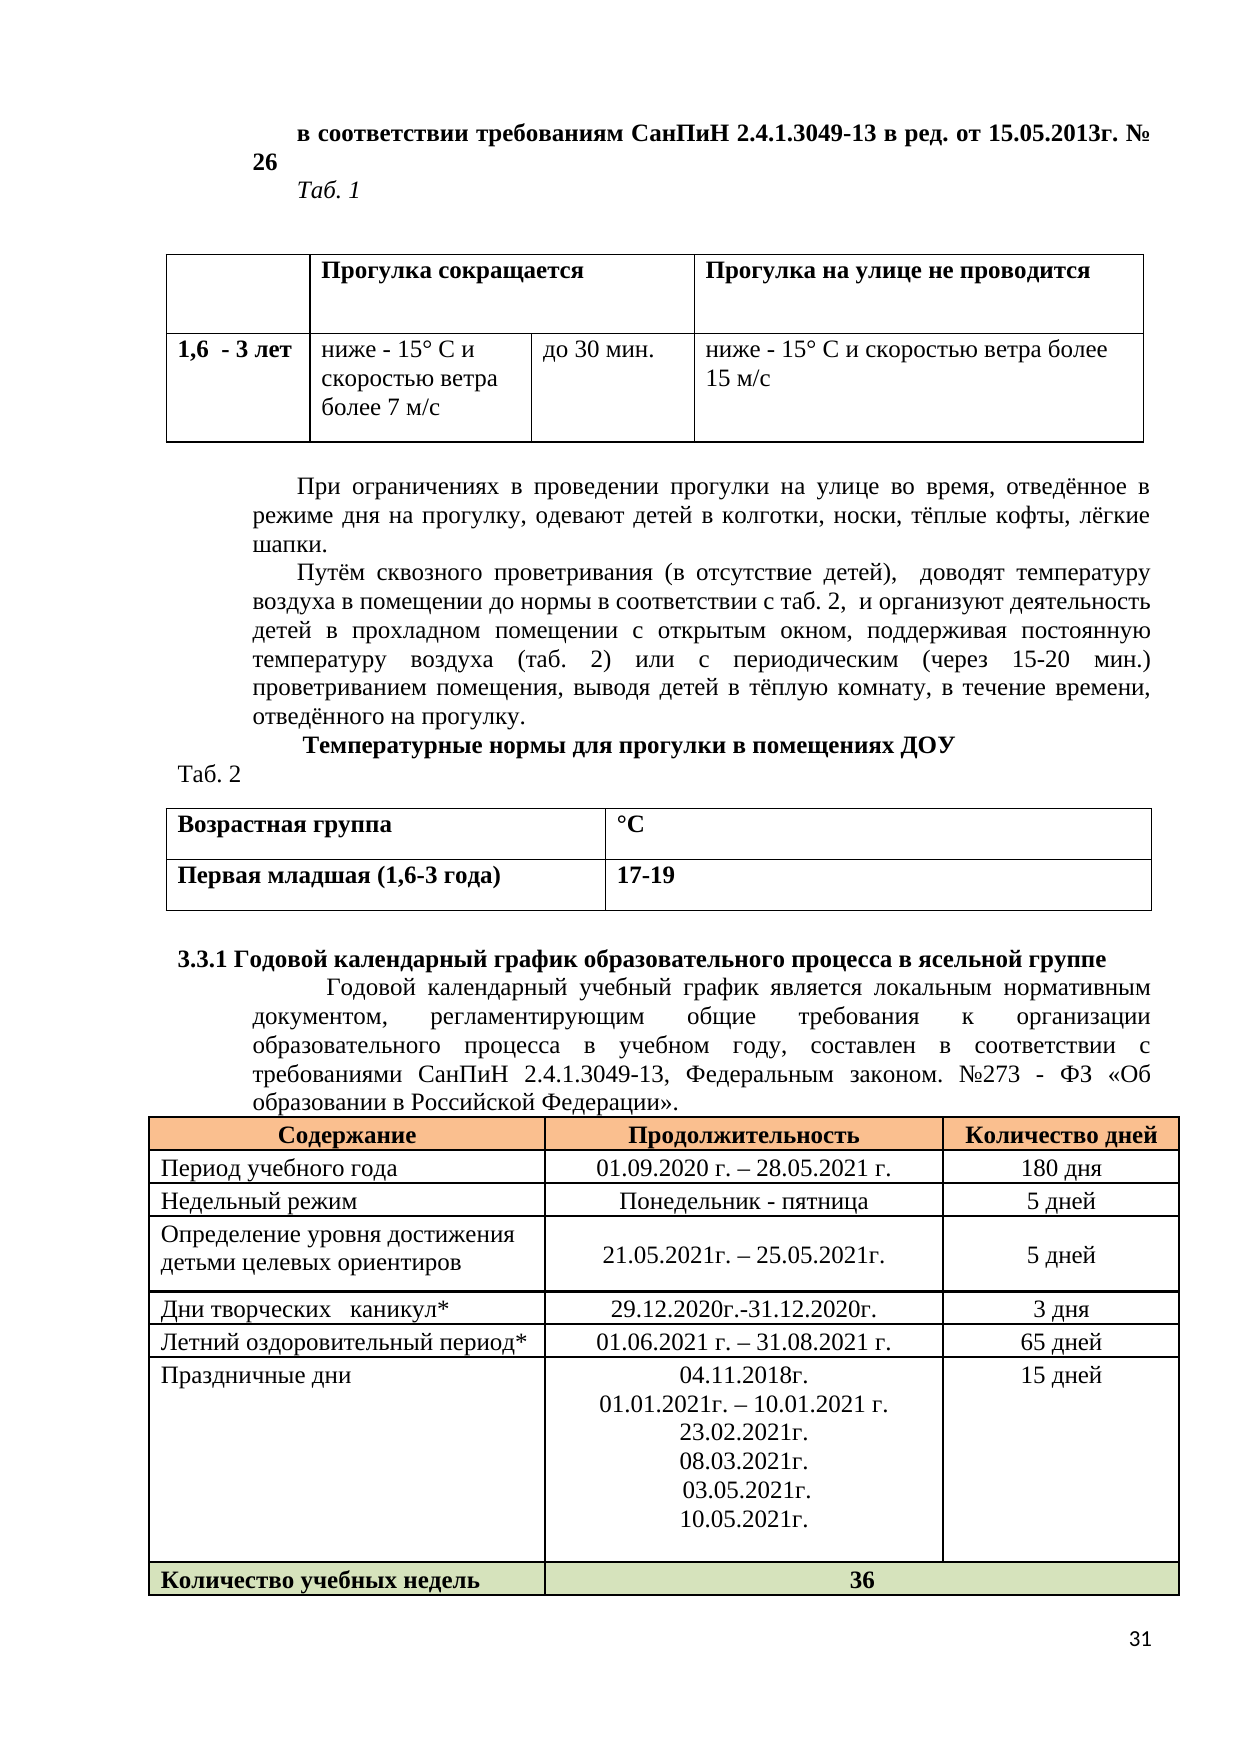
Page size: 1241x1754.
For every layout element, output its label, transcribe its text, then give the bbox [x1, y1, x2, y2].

table_header Продолжительность [546, 1118, 942, 1149]
table_cell Определение уровня достижения детьми целевых ориентиров [150, 1217, 544, 1290]
table_cell 5 дней [944, 1217, 1178, 1290]
table_header Прогулка на улице не проводится [695, 255, 1143, 333]
text в соответствии требованиям СанПиН 2.4.1.3049-13 в ред. от 15.05.2013г. № 26 [252, 118, 1152, 176]
table_cell Понедельник - пятница [546, 1184, 942, 1214]
table_header Возрастная группа [167, 809, 605, 859]
table_cell 21.05.2021г. – 25.05.2021г. [546, 1217, 942, 1290]
table_cell Недельный режим [150, 1184, 544, 1214]
text При ограничениях в проведении прогулки на улице во время, отведённое в режиме дня на прогулку, одевают детей в колготки, носки, тёплые кофты, лёгкие шапки. [252, 471, 1152, 557]
table_cell 04.11.2018г. 01.01.2021г. – 10.01.2021 г. 23.02.2021г. 08.03.2021г. 03.05.2021г. 10.05.2021г. [546, 1358, 942, 1561]
table_cell Первая младшая (1,6-3 года) [167, 860, 605, 909]
table_cell Период учебного года [150, 1151, 544, 1182]
table_cell 01.06.2021 г. – 31.08.2021 г. [546, 1325, 942, 1356]
table_cell ниже - 15° С и скоростью ветра более 15 м/с [695, 334, 1143, 441]
table_header Прогулка сокращается [311, 255, 694, 333]
text Таб. 1 [252, 176, 1152, 204]
table_cell 180 дня [944, 1151, 1178, 1182]
table_cell до 30 мин. [532, 334, 694, 441]
table_cell Дни творческих каникул* [150, 1293, 544, 1323]
table_cell Количество учебных недель [150, 1563, 544, 1594]
table_header Содержание [150, 1118, 544, 1149]
table_header °С [606, 809, 1151, 859]
table_cell 3 дня [944, 1293, 1178, 1323]
table_header [167, 255, 309, 333]
text Путём сквозного проветривания (в отсутствие детей), доводят температуру воздуха в помещении до нормы в соответствии с таб. 2, и организуют деятельность детей в прохладном помещении с открытым окном, поддерживая постоянную температуру воздуха (таб. 2) или с периодическим (через 15-20 мин.) проветриванием помещения, выводя детей в тёплую комнату, в течение времени, отведённого на прогулку. [252, 557, 1152, 730]
table_cell 29.12.2020г.-31.12.2020г. [546, 1293, 942, 1323]
text Таб. 2 [177, 759, 1152, 787]
table_cell Праздничные дни [150, 1358, 544, 1561]
table_header Количество дней [944, 1118, 1178, 1149]
table_cell 17-19 [606, 860, 1151, 909]
table_cell Летний оздоровительный период* [150, 1325, 544, 1356]
text Годовой календарный учебный график является локальным нормативным документом, регламентирующим общие требования к организации образовательного процесса в учебном году, составлен в соответствии с требованиями СанПиН 2.4.1.3049-13, Федеральным законом. №273 - ФЗ «Об образовании в Российской Федерации». [252, 972, 1152, 1116]
table_cell ниже - 15° С и скоростью ветра более 7 м/с [311, 334, 531, 441]
table_cell 65 дней [944, 1325, 1178, 1356]
table_cell 5 дней [944, 1184, 1178, 1214]
table_cell 36 [546, 1563, 1178, 1594]
table_cell 1,6 - 3 лет [167, 334, 309, 441]
table_cell 01.09.2020 г. – 28.05.2021 г. [546, 1151, 942, 1182]
text Температурные нормы для прогулки в помещениях ДОУ [177, 730, 1152, 759]
text 3.3.1 Годовой календарный график образовательного процесса в ясельной группе [177, 944, 1152, 972]
table_cell 15 дней [944, 1358, 1178, 1561]
